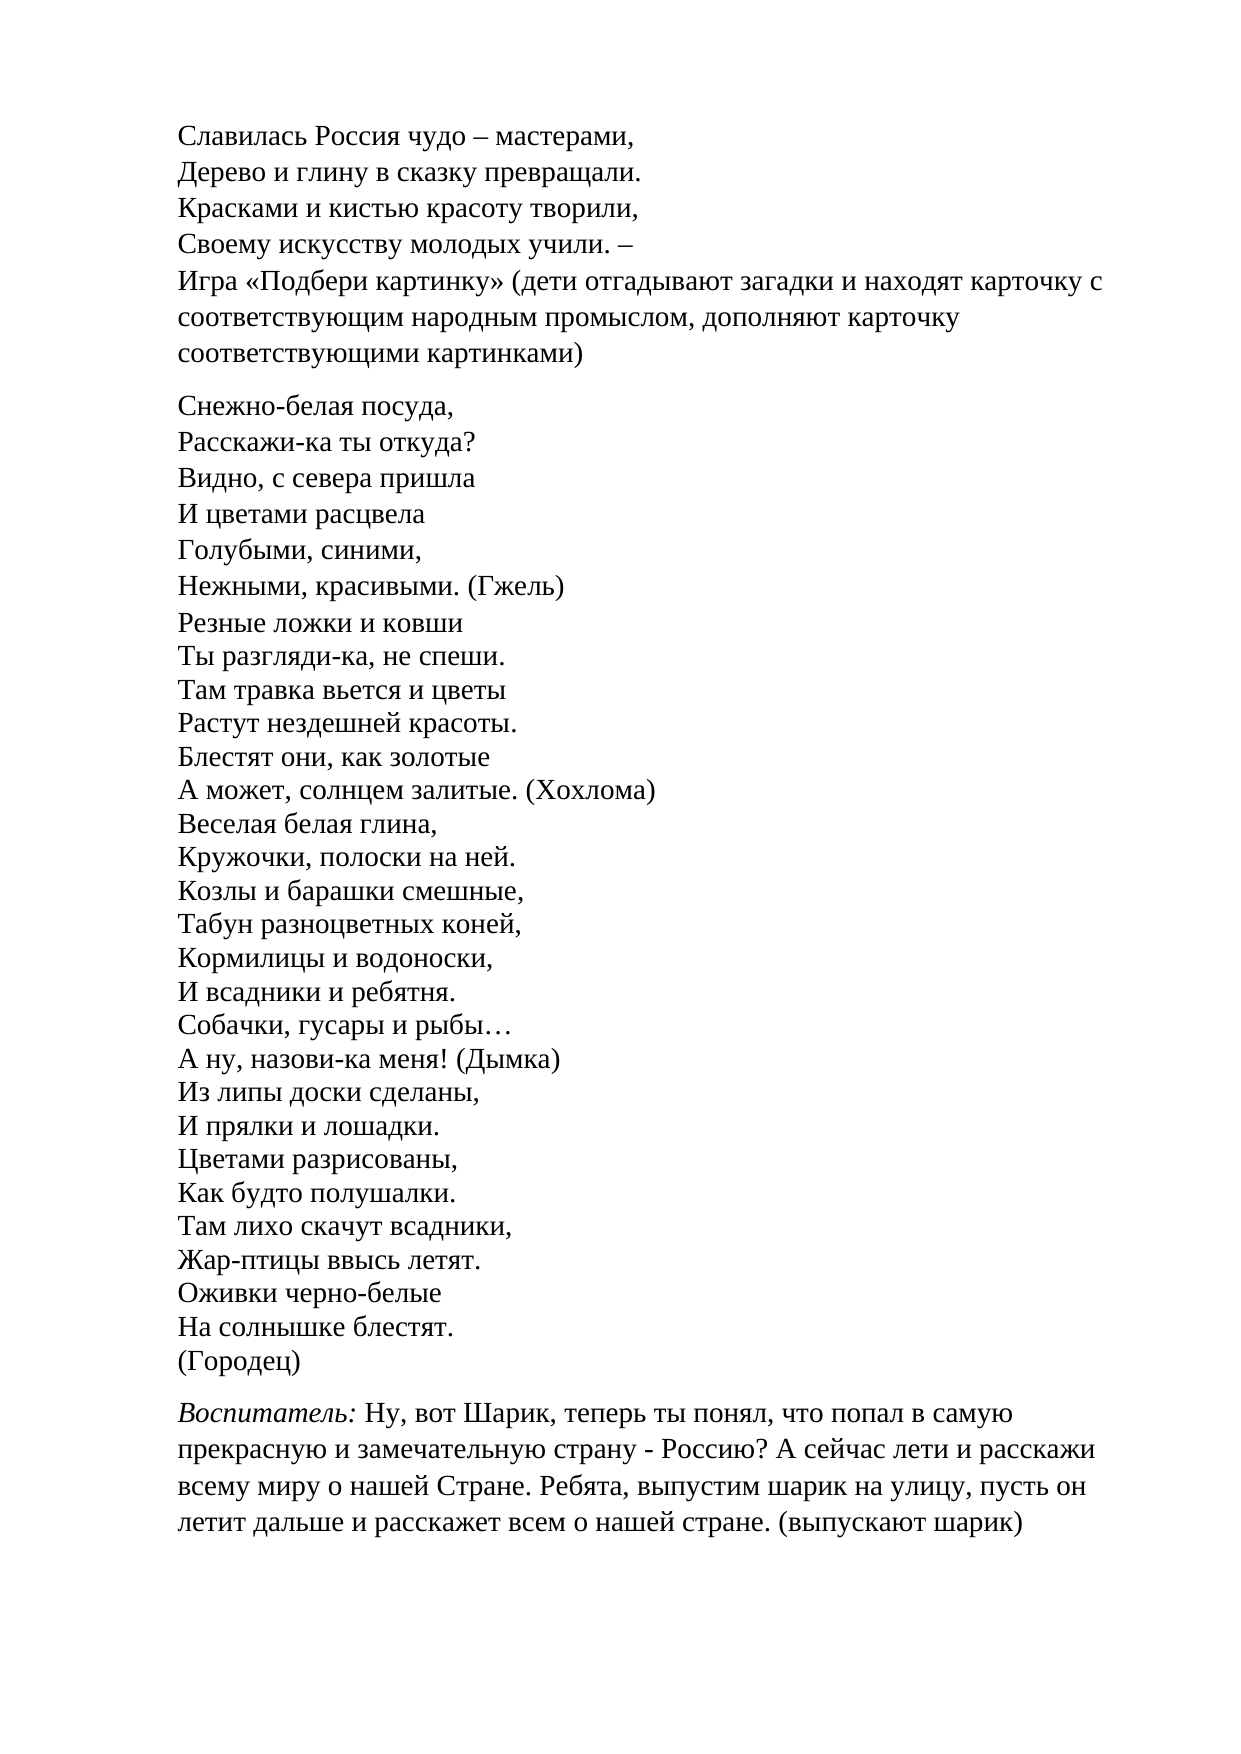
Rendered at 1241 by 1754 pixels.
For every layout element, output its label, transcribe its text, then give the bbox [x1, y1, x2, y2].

text Как будто полушалки. [177, 1175, 1152, 1208]
text На солнышке блестят. [177, 1309, 1152, 1343]
text Блестят они, как золотые [177, 739, 1152, 772]
text Оживки черно-белые [177, 1276, 1152, 1309]
text Козлы и барашки смешные, [177, 873, 1152, 907]
text Собачки, гусары и рыбы… [177, 1007, 1152, 1041]
text Славилась Россия чудо – мастерами, [177, 118, 1152, 152]
text Табун разноцветных коней, [177, 907, 1152, 940]
text Видно, с севера пришла [177, 460, 1152, 494]
text Воспитатель: Ну, вот Шарик, теперь ты понял, что попал в самую прекрасную и замечательную страну - Россию? А сейчас лети и расскажи всему миру о нашей Стране. Ребята, выпустим шарик на улицу, пусть он летит дальше и расскажет всем о нашей стране. (выпускают шарик) [177, 1395, 1152, 1537]
text Там лихо скачут всадники, [177, 1208, 1152, 1242]
text Своему искусству молодых учили. – [177, 227, 1152, 260]
text Из липы доски сделаны, [177, 1074, 1152, 1108]
text И всадники и ребятня. [177, 974, 1152, 1007]
text Резные ложки и ковши [177, 605, 1152, 638]
text И цветами расцвела [177, 496, 1152, 530]
text Там травка вьется и цветы [177, 672, 1152, 705]
text Нежными, красивыми. (Гжель) [177, 568, 1152, 602]
text Красками и кистью красоту творили, [177, 190, 1152, 224]
text Растут нездешней красоты. [177, 705, 1152, 739]
text (Городец) [177, 1343, 1152, 1376]
text Кормилицы и водоноски, [177, 940, 1152, 974]
text А может, солнцем залитые. (Хохлома) [177, 772, 1152, 806]
text Ты разгляди-ка, не спеши. [177, 638, 1152, 672]
text А ну, назови-ка меня! (Дымка) [177, 1041, 1152, 1074]
text Цветами разрисованы, [177, 1141, 1152, 1175]
text Дерево и глину в сказку превращали. [177, 154, 1152, 188]
text Жар-птицы ввысь летят. [177, 1242, 1152, 1276]
text И прялки и лошадки. [177, 1108, 1152, 1141]
text Расскажи-ка ты откуда? [177, 424, 1152, 457]
text Кружочки, полоски на ней. [177, 839, 1152, 873]
text Голубыми, синими, [177, 532, 1152, 566]
text Снежно-белая посуда, [177, 388, 1152, 421]
text Игра «Подбери картинку» (дети отгадывают загадки и находят карточку с соответствующим народным промыслом, дополняют карточку соответствующими картинками) [177, 263, 1152, 368]
text Веселая белая глина, [177, 806, 1152, 839]
